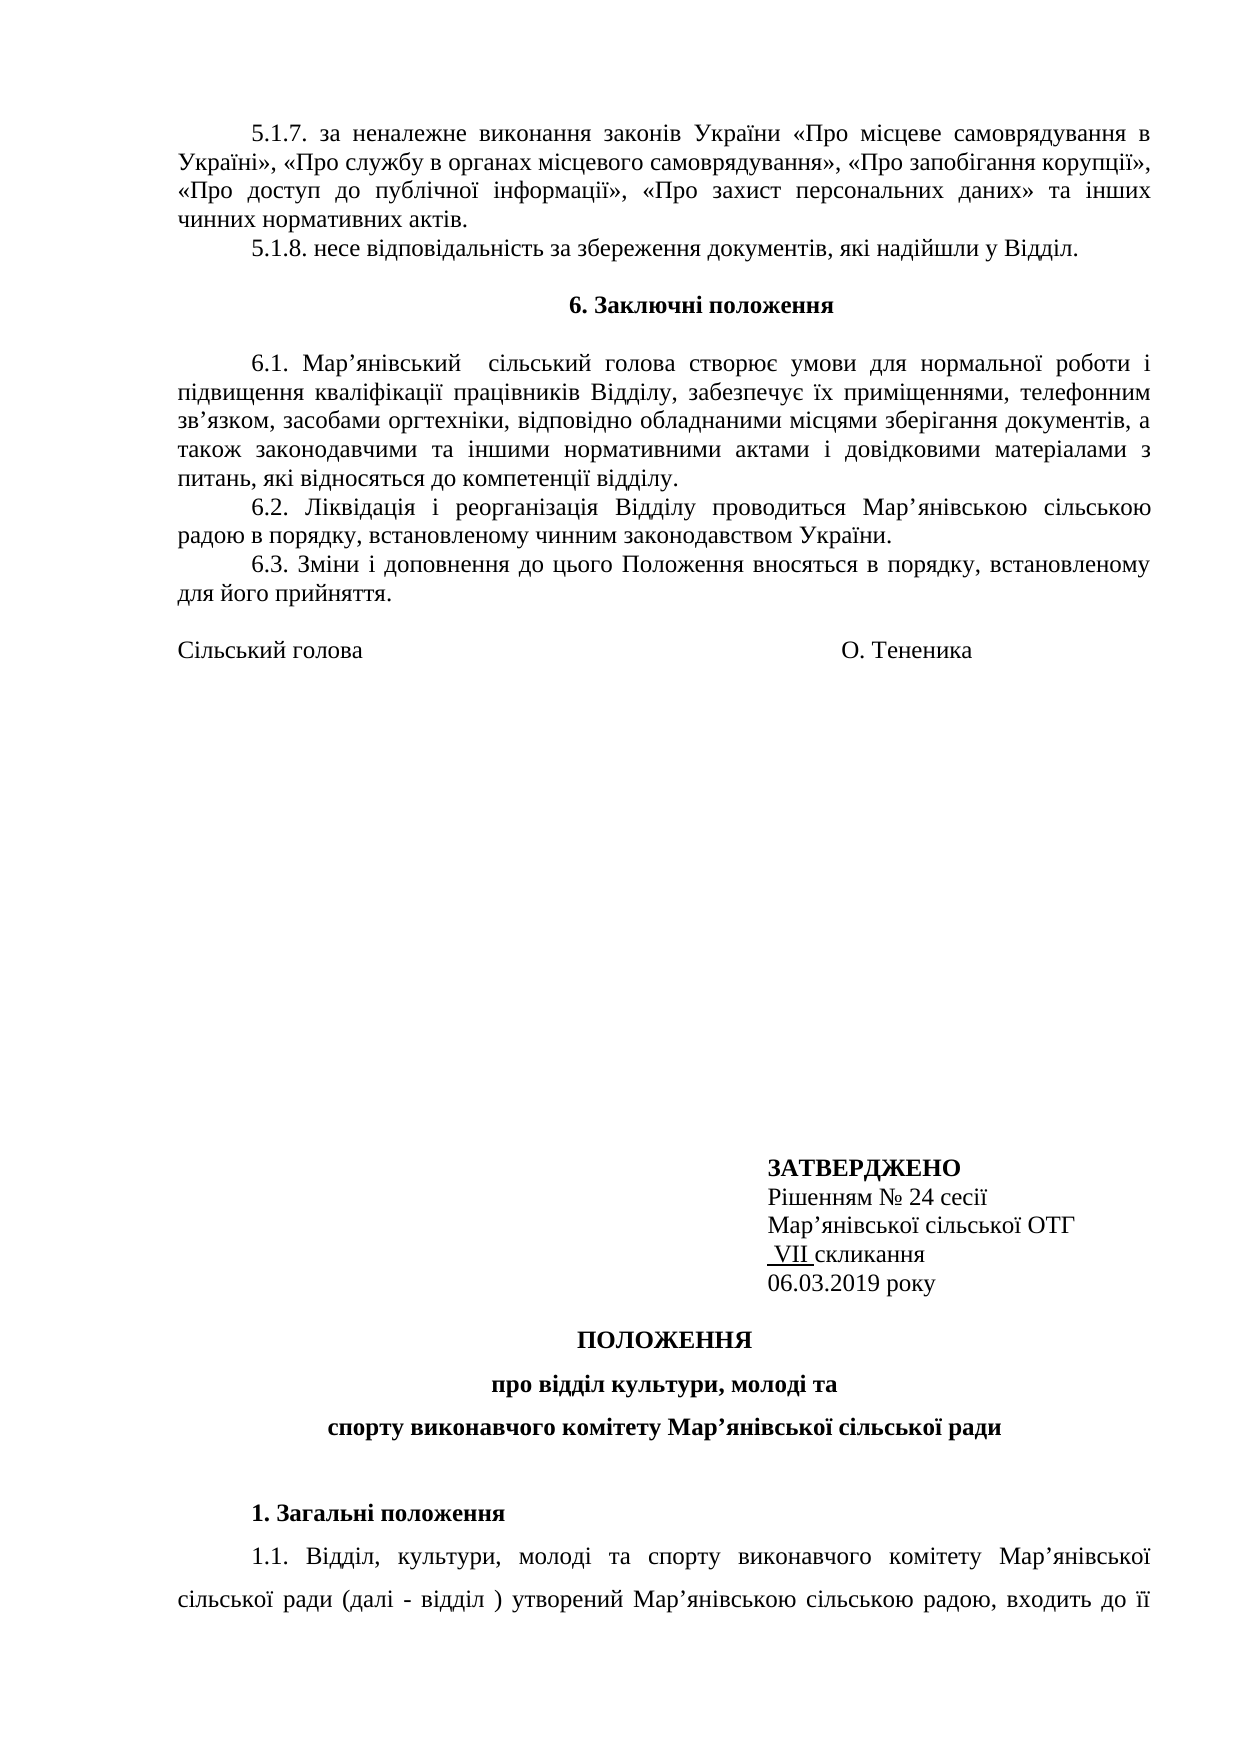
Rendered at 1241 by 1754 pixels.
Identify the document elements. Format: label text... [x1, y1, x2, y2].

text ПОЛОЖЕННЯ [177, 1326, 1152, 1354]
text спорту виконавчого комітету Мар’янівської сільської ради [177, 1412, 1152, 1441]
text 6.1. Мар’янівський сільський голова створює умови для нормальної роботи і підвищення кваліфікації працівників Відділу, забезпечує їх приміщеннями, телефонним зв’язком, засобами оргтехніки, відповідно обладнаними місцями зберігання документів, а також законодавчими та іншими нормативними актами і довідковими матеріалами з питань, які відносяться до компетенції відділу. [177, 348, 1152, 492]
text VII скликання [767, 1239, 1152, 1268]
text Рішенням № 24 сесії [767, 1182, 1152, 1211]
text Сільський голова О. Тененика [177, 636, 1152, 664]
text 1. Загальні положення [177, 1498, 1152, 1527]
text 6.3. Зміни і доповнення до цього Положення вносяться в порядку, встановленому для його прийняття. [177, 549, 1152, 607]
text 6. Заключні положення [177, 291, 1152, 319]
text 6.2. Ліквідація і реорганізація Відділу проводиться Мар’янівською сільською радою в порядку, встановленому чинним законодавством України. [177, 492, 1152, 549]
text про відділ культури, молоді та [177, 1369, 1152, 1397]
text Мар’янівської сільської ОТГ [767, 1211, 1152, 1239]
text 5.1.7. за неналежне виконання законів України «Про місцеве самоврядування в Україні», «Про службу в органах місцевого самоврядування», «Про запобігання корупції», «Про доступ до публічної інформації», «Про захист персональних даних» та інших чинних нормативних актів. [177, 118, 1152, 233]
text ЗАТВЕРДЖЕНО [767, 1153, 1152, 1182]
text 5.1.8. несе відповідальність за збереження документів, які надійшли у Відділ. [177, 233, 1152, 262]
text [177, 1541, 1152, 1613]
text 06.03.2019 року [767, 1268, 1152, 1297]
